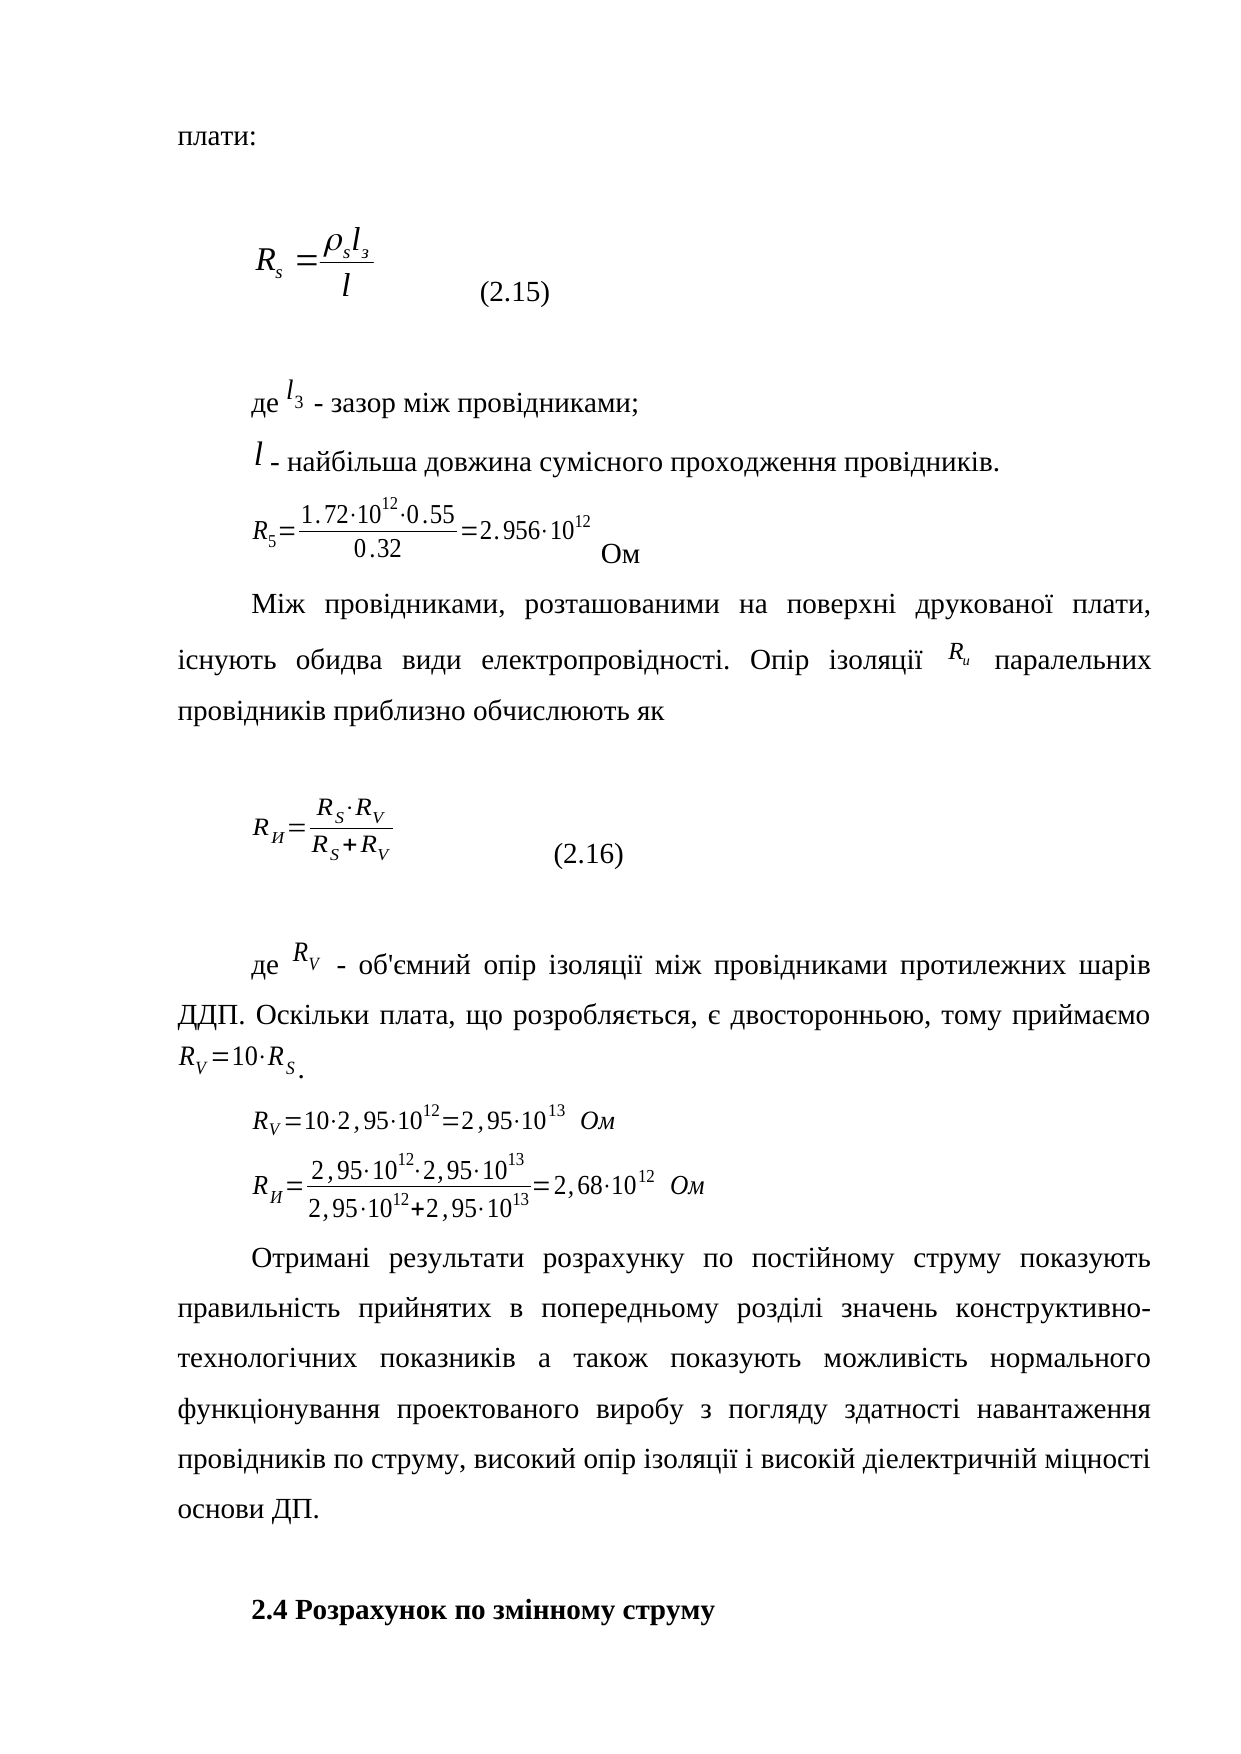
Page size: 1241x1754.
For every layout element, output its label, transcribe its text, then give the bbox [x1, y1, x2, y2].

text - найбільша довжина сумісного проходження провідників. [177, 436, 1152, 478]
subtitle 2.4 Розрахунок по змінному струму [177, 1592, 1152, 1626]
text (2.16) [177, 793, 1152, 870]
text де - об'ємний опір ізоляції між провідниками протилежних шарів ДДП. Оскільки плата, що розробляється, є двосторонньою, тому приймаємо . [177, 937, 1152, 1084]
text (2.15) [177, 219, 1152, 308]
text Ом [177, 494, 1152, 569]
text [177, 118, 1152, 152]
text де - зазор між провідниками; [177, 375, 1152, 419]
text Отримані результати розрахунку по постійному струму показують правильність прийнятих в попередньому розділі значень конструктивно-технологічних показників а також показують можливість нормального функціонування проектованого виробу з погляду здатності навантаження провідників по струму, високий опір ізоляції і високій діелектричній міцності основи ДП. [177, 1240, 1152, 1525]
text Між провідниками, розташованими на поверхні друкованої плати, існують обидва види електропровідності. Опір ізоляції паралельних провідників приблизно обчислюють як [177, 586, 1152, 726]
